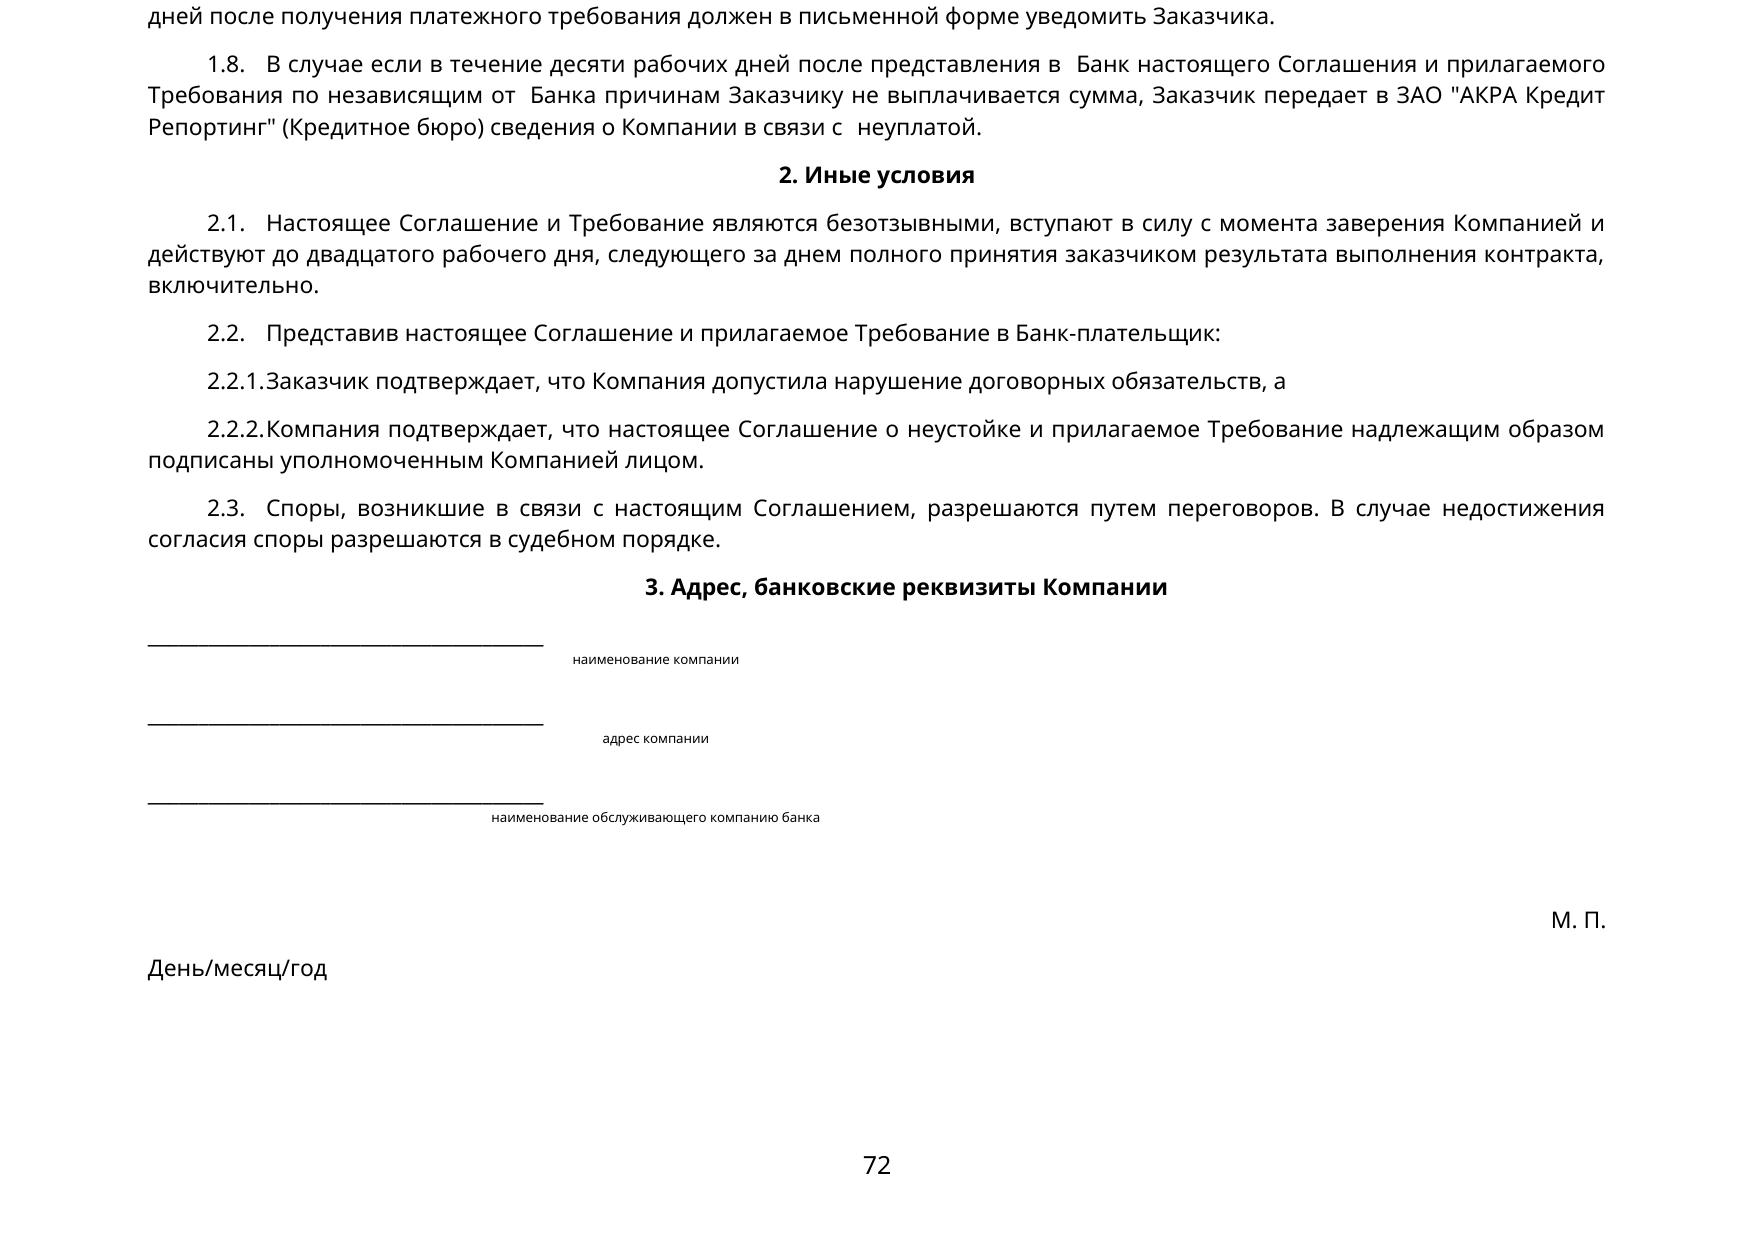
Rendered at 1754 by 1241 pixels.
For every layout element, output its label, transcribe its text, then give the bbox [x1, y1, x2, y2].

text 2.2.1. Заказчик подтверждает, что Компания допустила нарушение договорных обязательств, а [148, 365, 1606, 396]
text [148, 0, 1606, 31]
text 1.8. В случае если в течение десяти рабочих дней после представления в Банк настоящего Соглашения и прилагаемого Требования по независящим от Банка причинам Заказчику не выплачивается сумма, Заказчик передает в ЗАО "АКРА Кредит Репортинг" (Кредитное бюро) сведения о Компании в связи с неуплатой. [148, 48, 1606, 142]
text М. П. [148, 904, 1606, 936]
text 2.2. Представив настоящее Соглашение и прилагаемое Требование в Банк-плательщик: [148, 317, 1606, 348]
text наименование компании [148, 650, 1163, 682]
text наименование обслуживающего компанию банка [148, 809, 1163, 840]
text _______________________________________ [148, 619, 1606, 650]
text 3. Адрес, банковские реквизиты Компании [148, 571, 1606, 602]
text 2.3. Споры, возникшие в связи с настоящим Соглашением, разрешаются путем переговоров. В случае недостижения согласия споры разрешаются в судебном порядке. [148, 492, 1606, 554]
text 2.2.2. Компания подтверждает, что настоящее Соглашение о неустойке и прилагаемое Требование надлежащим образом подписаны уполномоченным Компанией лицом. [148, 413, 1606, 475]
text _______________________________________ [148, 698, 1606, 729]
text День/месяц/год [148, 952, 1606, 984]
text _______________________________________ [148, 777, 1606, 809]
text адрес компании [148, 729, 1163, 761]
text 2. Иные условия [148, 159, 1606, 190]
text 2.1. Настоящее Соглашение и Требование являются безотзывными, вступают в силу с момента заверения Компанией и действуют до двадцатого рабочего дня, следующего за днем полного принятия заказчиком результата выполнения контракта, включительно. [148, 207, 1606, 300]
